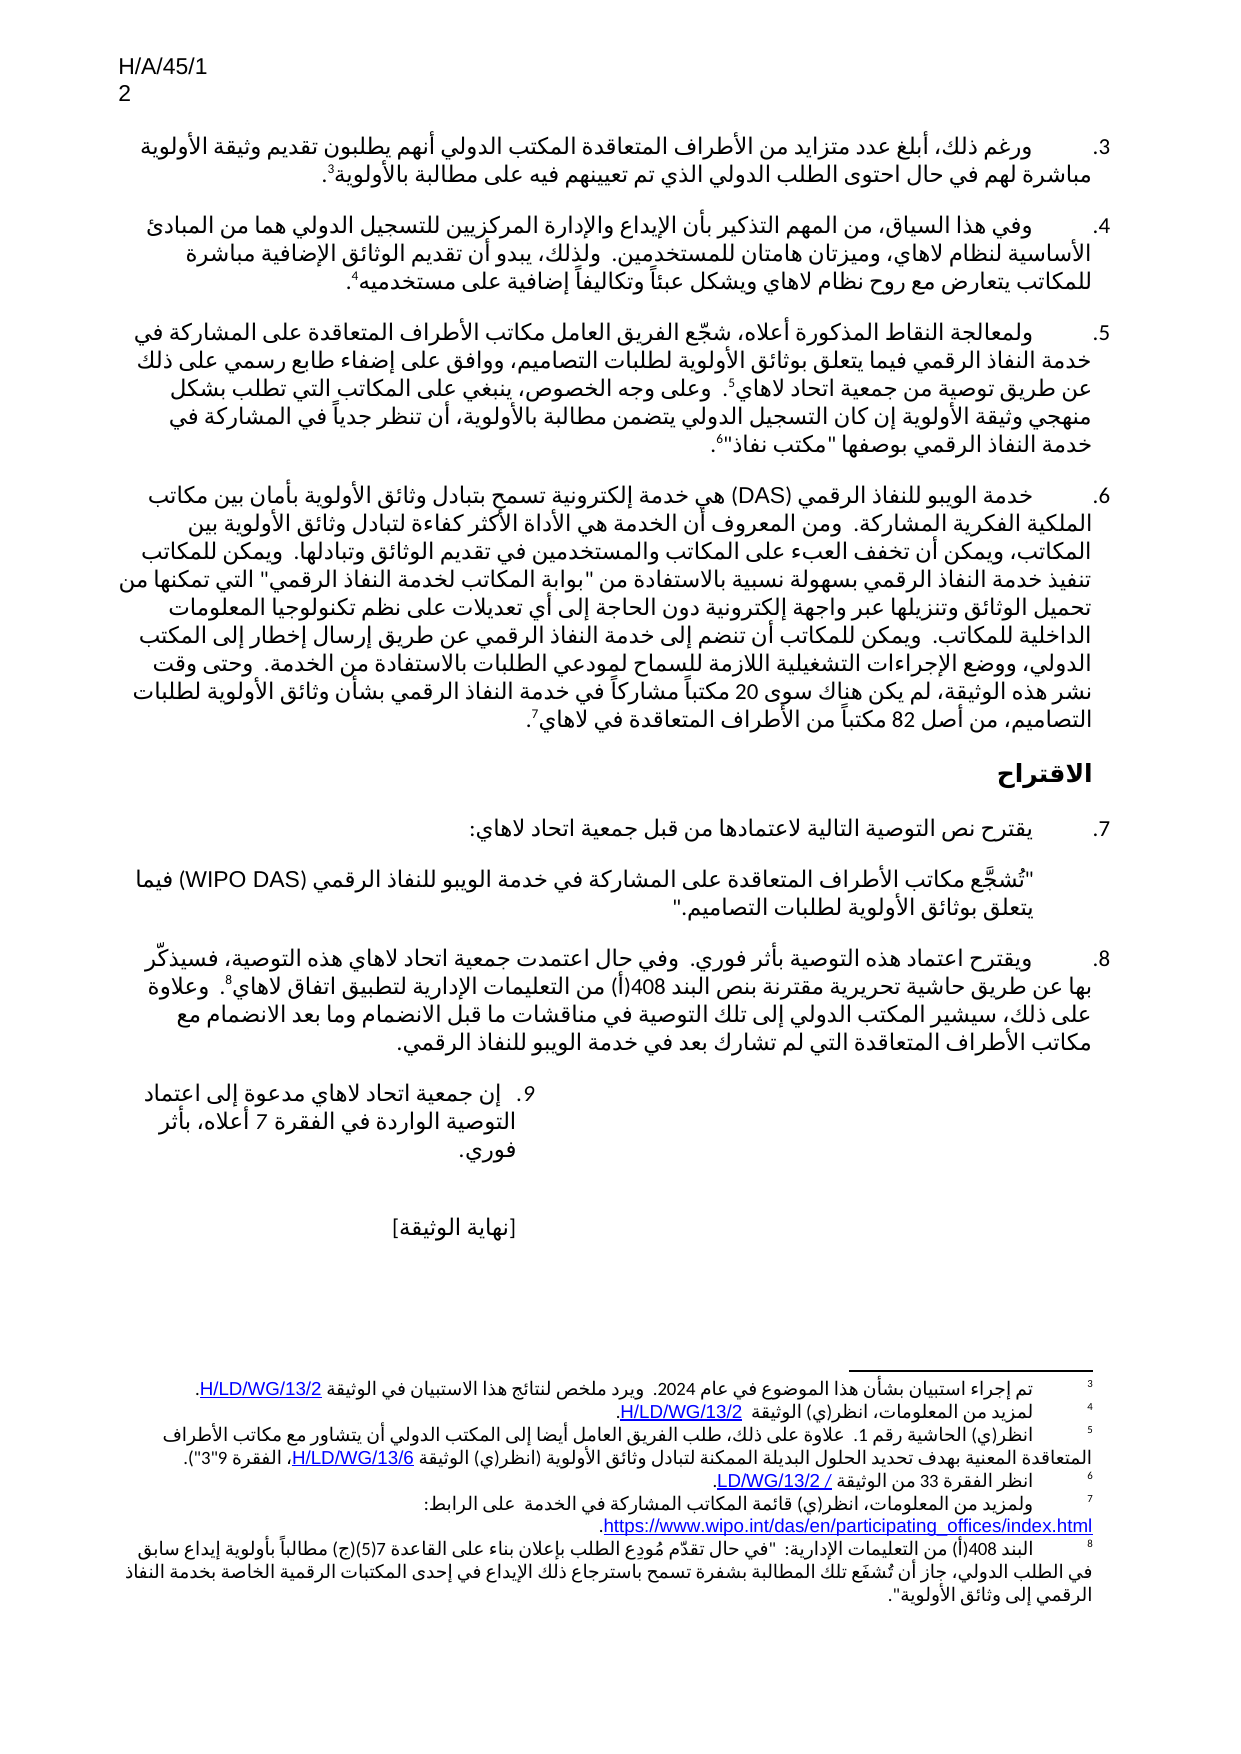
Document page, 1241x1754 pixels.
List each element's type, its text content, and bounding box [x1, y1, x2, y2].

text ولمعالجة النقاط المذكورة أعلاه، شجّع الفريق العامل مكاتب الأطراف المتعاقدة على المشاركة في خدمة النفاذ الرقمي فيما يتعلق بوثائق الأولوية لطلبات التصاميم، ووافق على إضفاء طابع رسمي على ذلك عن طريق توصية من جمعية اتحاد لاهاي. وعلى وجه الخصوص، ينبغي على المكاتب التي تطلب بشكل منهجي وثيقة الأولوية إن كان التسجيل الدولي يتضمن مطالبة بالأولوية، أن تنظر جدياً في المشاركة في خدمة النفاذ الرقمي بوصفها "مكتب نفاذ". [118, 318, 1092, 458]
text "تُشجَّع مكاتب الأطراف المتعاقدة على المشاركة في خدمة الويبو للنفاذ الرقمي (WIPO DAS) فيما يتعلق بوثائق الأولوية لطلبات التصاميم." [118, 865, 1034, 921]
text وفي هذا السياق، من المهم التذكير بأن الإيداع والإدارة المركزيين للتسجيل الدولي هما من المبادئ الأساسية لنظام لاهاي، وميزتان هامتان للمستخدمين. ولذلك، يبدو أن تقديم الوثائق الإضافية مباشرة للمكاتب يتعارض مع روح نظام لاهاي ويشكل عبئاً وتكاليفاً إضافية على مستخدميه. [118, 211, 1092, 295]
text إن جمعية اتحاد لاهاي مدعوة إلى اعتماد التوصية الواردة في الفقرة 7 أعلاه، بأثر فوري. [118, 1079, 516, 1163]
text ورغم ذلك، أبلغ عدد متزايد من الأطراف المتعاقدة المكتب الدولي أنهم يطلبون تقديم وثيقة الأولوية مباشرة لهم في حال احتوى الطلب الدولي الذي تم تعيينهم فيه على مطالبة بالأولوية. [118, 132, 1092, 188]
text ويقترح اعتماد هذه التوصية بأثر فوري. وفي حال اعتمدت جمعية اتحاد لاهاي هذه التوصية، فسيذكّر بها عن طريق حاشية تحريرية مقترنة بنص البند 408(أ) من التعليمات الإدارية لتطبيق اتفاق لاهاي. وعلاوة على ذلك، سيشير المكتب الدولي إلى تلك التوصية في مناقشات ما قبل الانضمام وما بعد الانضمام مع مكاتب الأطراف المتعاقدة التي لم تشارك بعد في خدمة الويبو للنفاذ الرقمي. [118, 944, 1092, 1056]
text يقترح نص التوصية التالية لاعتمادها من قبل جمعية اتحاد لاهاي: [118, 814, 1092, 842]
subtitle الاقتراح [118, 758, 1092, 789]
text ‏[نهاية الوثيقة] [118, 1213, 516, 1241]
text خدمة الويبو للنفاذ الرقمي (DAS) هي خدمة إلكترونية تسمح بتبادل وثائق الأولوية بأمان بين مكاتب الملكية الفكرية المشاركة. ومن المعروف أن الخدمة هي الأداة الأكثر كفاءة لتبادل وثائق الأولوية بين المكاتب، ويمكن أن تخفف العبء على المكاتب والمستخدمين في تقديم الوثائق وتبادلها. ويمكن للمكاتب تنفيذ خدمة النفاذ الرقمي بسهولة نسبية بالاستفادة من "بوابة المكاتب لخدمة النفاذ الرقمي" التي تمكنها من تحميل الوثائق وتنزيلها عبر واجهة إلكترونية دون الحاجة إلى أي تعديلات على نظم تكنولوجيا المعلومات الداخلية للمكاتب. ويمكن للمكاتب أن تنضم إلى خدمة النفاذ الرقمي عن طريق إرسال إخطار إلى المكتب الدولي، ووضع الإجراءات التشغيلية اللازمة للسماح لمودعي الطلبات بالاستفادة من الخدمة. وحتى وقت نشر هذه الوثيقة، لم يكن هناك سوى 20 مكتباً مشاركاً في خدمة النفاذ الرقمي بشأن وثائق الأولوية لطلبات التصاميم، من أصل 82 مكتباً من الأطراف المتعاقدة في لاهاي. [118, 481, 1092, 733]
